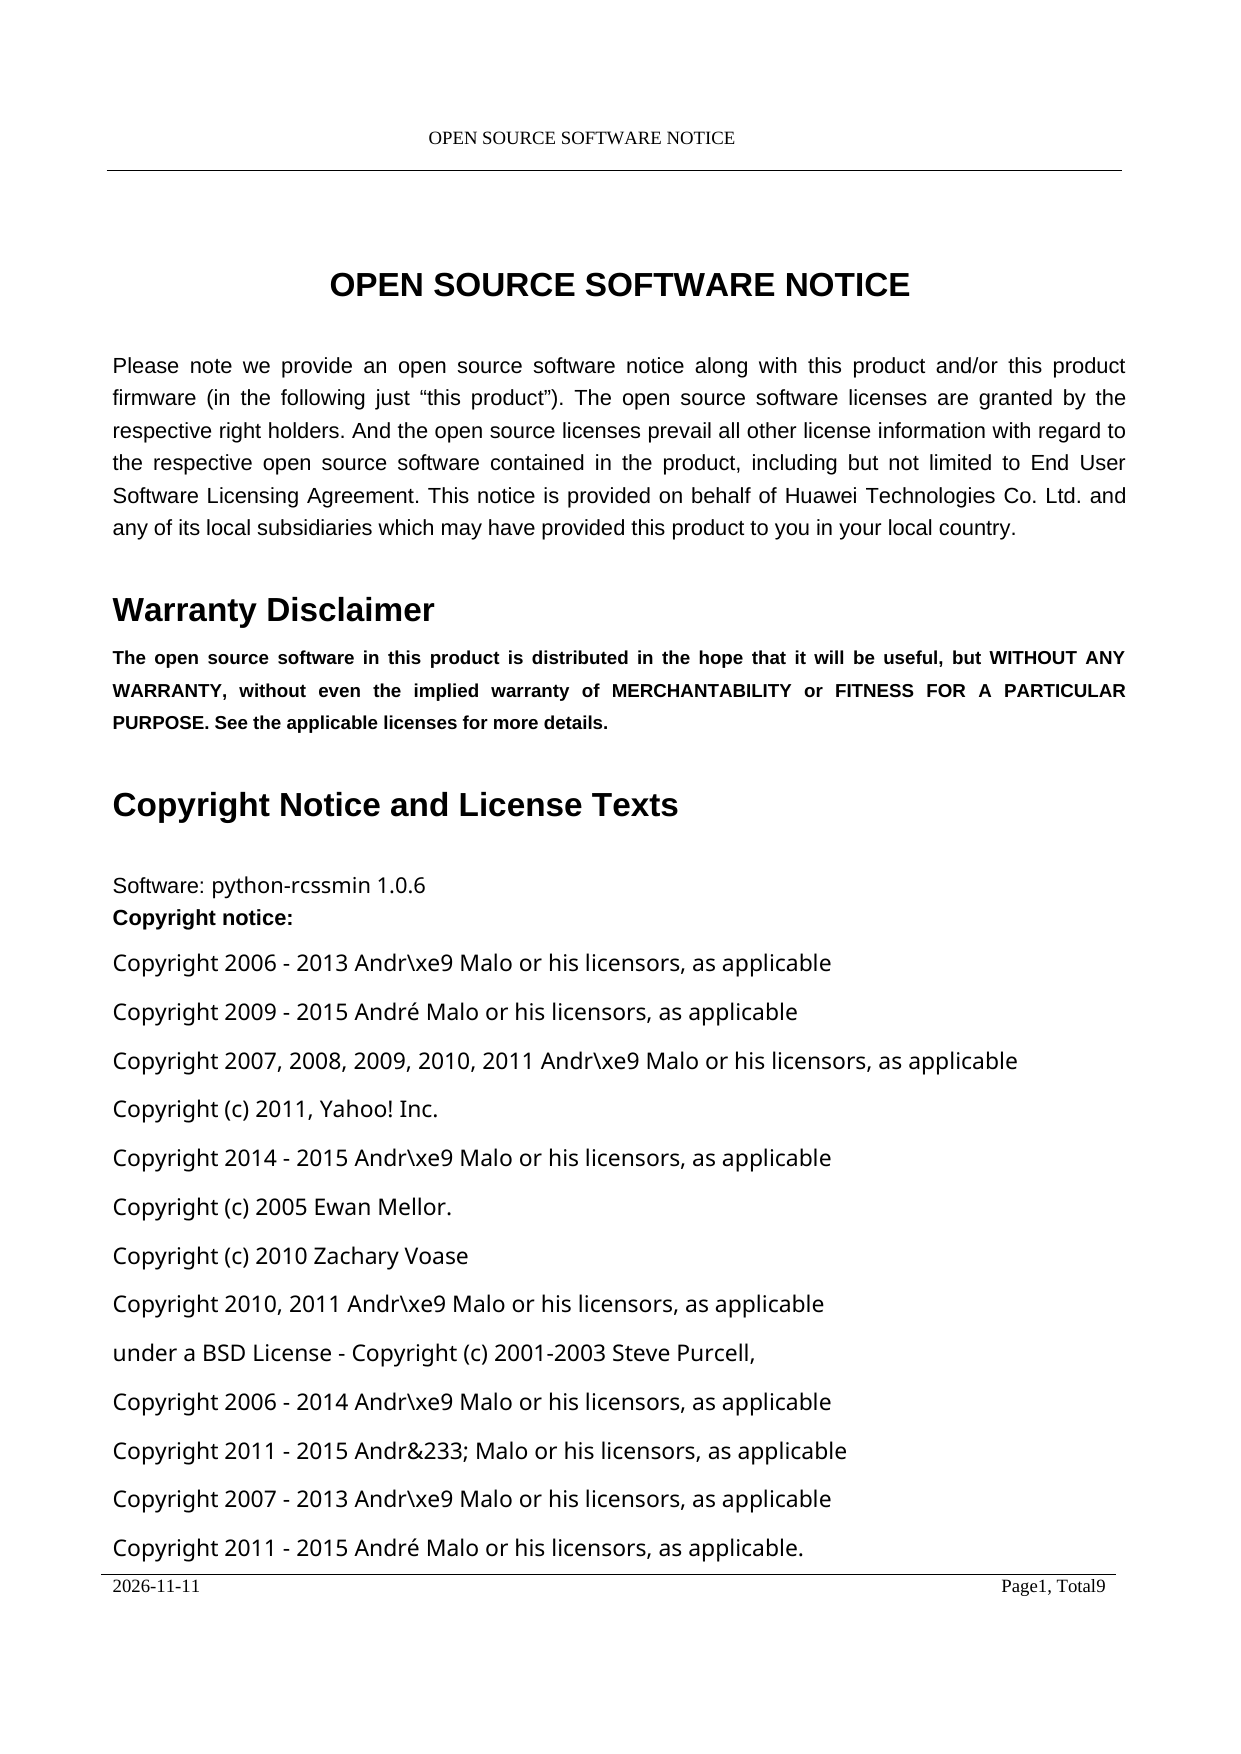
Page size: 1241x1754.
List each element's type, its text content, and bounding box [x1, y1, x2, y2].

text Warranty Disclaimer [112, 576, 1128, 641]
text Copyright Notice and License Texts [112, 771, 1128, 836]
text The open source software in this product is distributed in the hope that it will be useful, but WITHOUT ANY WARRANTY, without even the implied warranty of MERCHANTABILITY or FITNESS FOR A PARTICULAR PURPOSE. See the applicable licenses for more details. [112, 641, 1128, 739]
text Please note we provide an open source software notice along with this product and/or this product firmware (in the following just “this product”). The open source software licenses are granted by the respective right holders. And the open source licenses prevail all other license information with regard to the respective open source software contained in the product, including but not limited to End User Software Licensing Agreement. This notice is provided on behalf of Huawei Technologies Co. Ltd. and any of its local subsidiaries which may have provided this product to you in your local country. [112, 349, 1128, 544]
text Software: python-rcssmin 1.0.6 [112, 869, 1128, 901]
text OPEN SOURCE SOFTWARE NOTICE [112, 251, 1128, 316]
text Copyright notice: [112, 901, 1128, 934]
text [112, 947, 1128, 1564]
